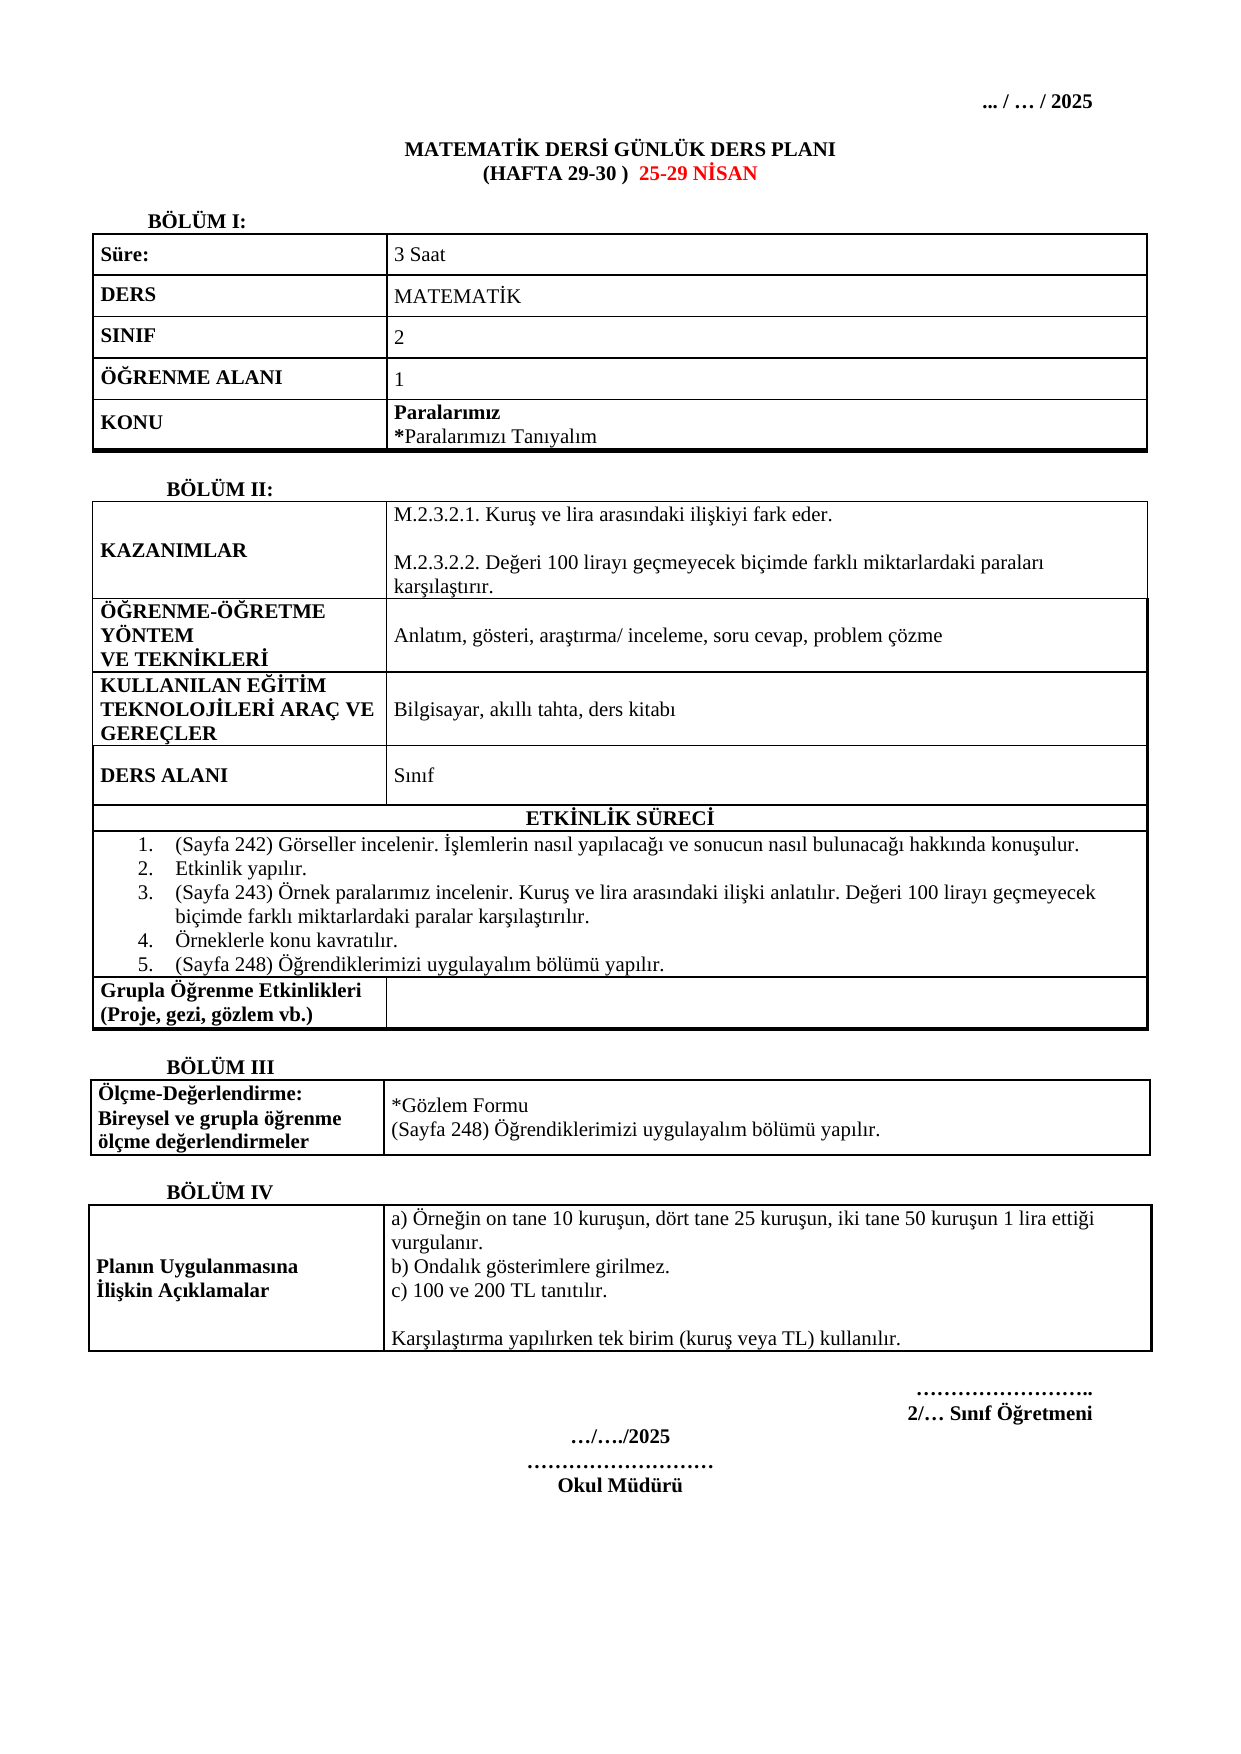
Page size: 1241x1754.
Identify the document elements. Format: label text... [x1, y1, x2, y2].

table_cell KONU [94, 400, 386, 448]
text …/…./2025 [148, 1424, 1092, 1448]
table_cell DERS ALANI [94, 746, 386, 804]
table_cell Anlatım, gösteri, araştırma/ inceleme, soru cevap, problem çözme [387, 599, 1146, 671]
table_cell DERS [94, 276, 386, 316]
text BÖLÜM I: [148, 209, 1092, 233]
table_cell SINIF [94, 317, 386, 357]
table_cell 1 [388, 359, 1146, 398]
table_header M.2.3.2.1. Kuruş ve lira arasındaki ilişkiyi fark eder. M.2.3.2.2. Değeri 100 lirayı geçmeyecek biçimde farklı miktarlardaki paraları karşılaştırır. [387, 502, 1147, 598]
text ... / … / 2025 [148, 89, 1092, 113]
text (HAFTA 29-30 ) 25-29 NİSAN [148, 161, 1092, 185]
table_header Planın Uygulanmasına İlişkin Açıklamalar [90, 1206, 383, 1350]
text …………………….. [148, 1376, 1092, 1400]
table_cell ÖĞRENME ALANI [94, 359, 386, 398]
text Okul Müdürü [148, 1473, 1092, 1497]
subtitle BÖLÜM IV [148, 1180, 1092, 1204]
table_cell Sınıf [387, 746, 1146, 804]
text MATEMATİK DERSİ GÜNLÜK DERS PLANI [148, 137, 1092, 161]
table_header Süre: [94, 235, 386, 274]
table_cell MATEMATİK [388, 276, 1146, 316]
table_cell Bilgisayar, akıllı tahta, ders kitabı [387, 673, 1146, 745]
table_cell [387, 978, 1146, 1026]
subtitle BÖLÜM III [148, 1055, 1092, 1079]
table_header KAZANIMLAR [93, 502, 386, 598]
table_cell Paralarımız *Paralarımızı Tanıyalım [388, 400, 1146, 448]
table_cell ETKİNLİK SÜRECİ [94, 806, 1146, 830]
table_cell Grupla Öğrenme Etkinlikleri (Proje, gezi, gözlem vb.) [94, 978, 386, 1026]
table_cell KULLANILAN EĞİTİM TEKNOLOJİLERİ ARAÇ VE GEREÇLER [93, 673, 386, 745]
table_header Ölçme-Değerlendirme: Bireysel ve grupla öğrenme ölçme değerlendirmeler [92, 1081, 383, 1153]
text BÖLÜM II: [148, 477, 1092, 501]
table_header *Gözlem Formu (Sayfa 248) Öğrendiklerimizi uygulayalım bölümü yapılır. [385, 1081, 1149, 1153]
text 2/… Sınıf Öğretmeni [148, 1400, 1092, 1424]
table_cell 2 [388, 317, 1146, 357]
table_header 3 Saat [388, 235, 1146, 274]
text ……………………… [148, 1448, 1092, 1473]
table_cell (Sayfa 242) Görseller incelenir. İşlemlerin nasıl yapılacağı ve sonucun nasıl bulunacağı hakkında konuşulur. Etkinlik yapılır. (Sayfa 243) Örnek paralarımız incelenir. Kuruş ve lira arasındaki ilişki anlatılır. Değeri 100 lirayı geçmeyecek biçimde farklı miktarlardaki paralar karşılaştırılır. Örneklerle konu kavratılır. (Sayfa 248) Öğrendiklerimizi uygulayalım bölümü yapılır. [94, 832, 1146, 976]
table_cell ÖĞRENME-ÖĞRETME YÖNTEM VE TEKNİKLERİ [93, 599, 386, 671]
table_header a) Örneğin on tane 10 kuruşun, dört tane 25 kuruşun, iki tane 50 kuruşun 1 lira ettiği vurgulanır. b) Ondalık gösterimlere girilmez. c) 100 ve 200 TL tanıtılır. Karşılaştırma yapılırken tek birim (kuruş veya TL) kullanılır. [385, 1206, 1150, 1350]
